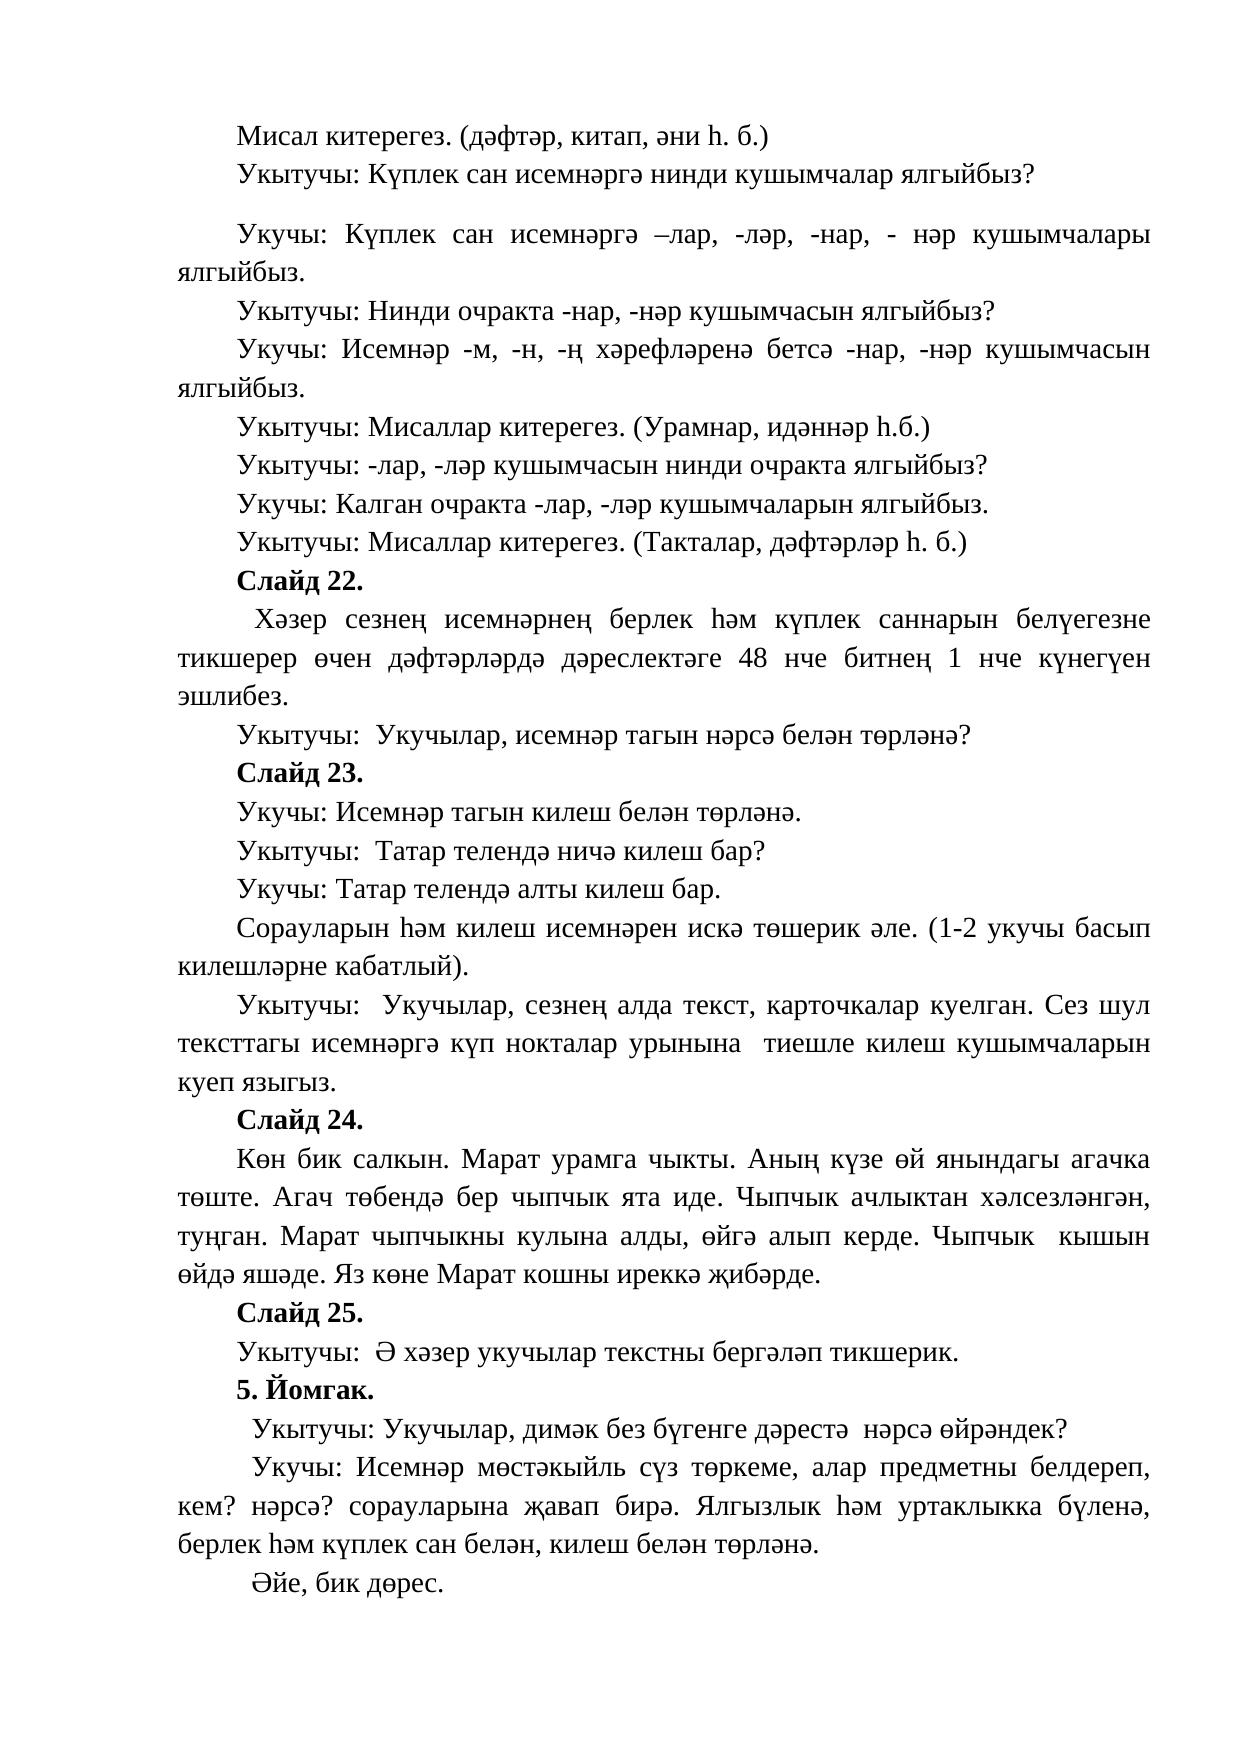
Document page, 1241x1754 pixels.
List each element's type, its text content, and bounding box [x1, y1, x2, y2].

text Укытучы: -лар, -ләр кушымчасын нинди очракта ялгыйбыз? [177, 447, 1152, 481]
text Укучы: Татар телендә алты килеш бар. [177, 871, 1152, 905]
text Укучы: Исемнәр мөстәкыйль сүз төркеме, алар предметны белдереп, кем? нәрсә? сорауларына җавап бирә. Ялгызлык һәм уртаклыкка бүленә, берлек һәм күплек сан белән, килеш белән төрләнә. [177, 1449, 1152, 1560]
text Сорауларын һәм килеш исемнәрен искә төшерик әле. (1-2 укучы басып килешләрне кабатлый). [177, 910, 1152, 982]
text Слайд 23. [177, 756, 1152, 789]
text Укытучы: Нинди очракта -нар, -нәр кушымчасын ялгыйбыз? [177, 293, 1152, 327]
text Слайд 25. [177, 1295, 1152, 1329]
text Укытучы: Ә хәзер укучылар текстны бергәләп тикшерик. [177, 1334, 1152, 1367]
text Укытучы: Укучылар, димәк без бүгенге дәрестә нәрсә өйрәндек? [177, 1411, 1152, 1444]
text Мисал китерегез. (дәфтәр, китап, әни һ. б.) [177, 118, 1152, 152]
text 5. Йомгак. [177, 1372, 1152, 1406]
text Укытучы: Укучылар, исемнәр тагын нәрсә белән төрләнә? [177, 717, 1152, 751]
text Укытучы: Татар телендә ничә килеш бар? [177, 833, 1152, 866]
text Укучы: Исемнәр тагын килеш белән төрләнә. [177, 794, 1152, 828]
text Укытучы: Күплек сан исемнәргә нинди кушымчалар ялгыйбыз? [177, 157, 1152, 190]
text Укучы: Калган очракта -лар, -ләр кушымчаларын ялгыйбыз. [177, 486, 1152, 519]
text Слайд 22. [177, 563, 1152, 596]
text Укытучы: Мисаллар китерегез. (Такталар, дәфтәрләр һ. б.) [177, 524, 1152, 558]
text Укытучы: Мисаллар китерегез. (Урамнар, идәннәр һ.б.) [177, 409, 1152, 442]
text Укытучы: Укучылар, сезнең алда текст, карточкалар куелган. Сез шул тексттагы исемнәргә күп нокталар урынына тиешле килеш кушымчаларын куеп языгыз. [177, 987, 1152, 1097]
text Укучы: Күплек сан исемнәргә –лар, -ләр, -нар, - нәр кушымчалары ялгыйбыз. [177, 216, 1152, 288]
text Слайд 24. [177, 1102, 1152, 1136]
text Көн бик салкын. Марат урамга чыкты. Аның күзе өй янындагы агачка төште. Агач төбендә бер чыпчык ята иде. Чыпчык ачлыктан хәлсезләнгән, туңган. Марат чыпчыкны кулына алды, өйгә алып керде. Чыпчык кышын өйдә яшәде. Яз көне Марат кошны иреккә җибәрде. [177, 1141, 1152, 1290]
text Укучы: Исемнәр -м, -н, -ң хәрефләренә бетсә -нар, -нәр кушымчасын ялгыйбыз. [177, 332, 1152, 404]
text Әйе, бик дөрес. [177, 1565, 1152, 1598]
text Хәзер сезнең исемнәрнең берлек һәм күплек саннарын белүегезне тикшерер өчен дәфтәрләрдә дәреслектәге 48 нче битнең 1 нче күнегүен эшлибез. [177, 601, 1152, 712]
